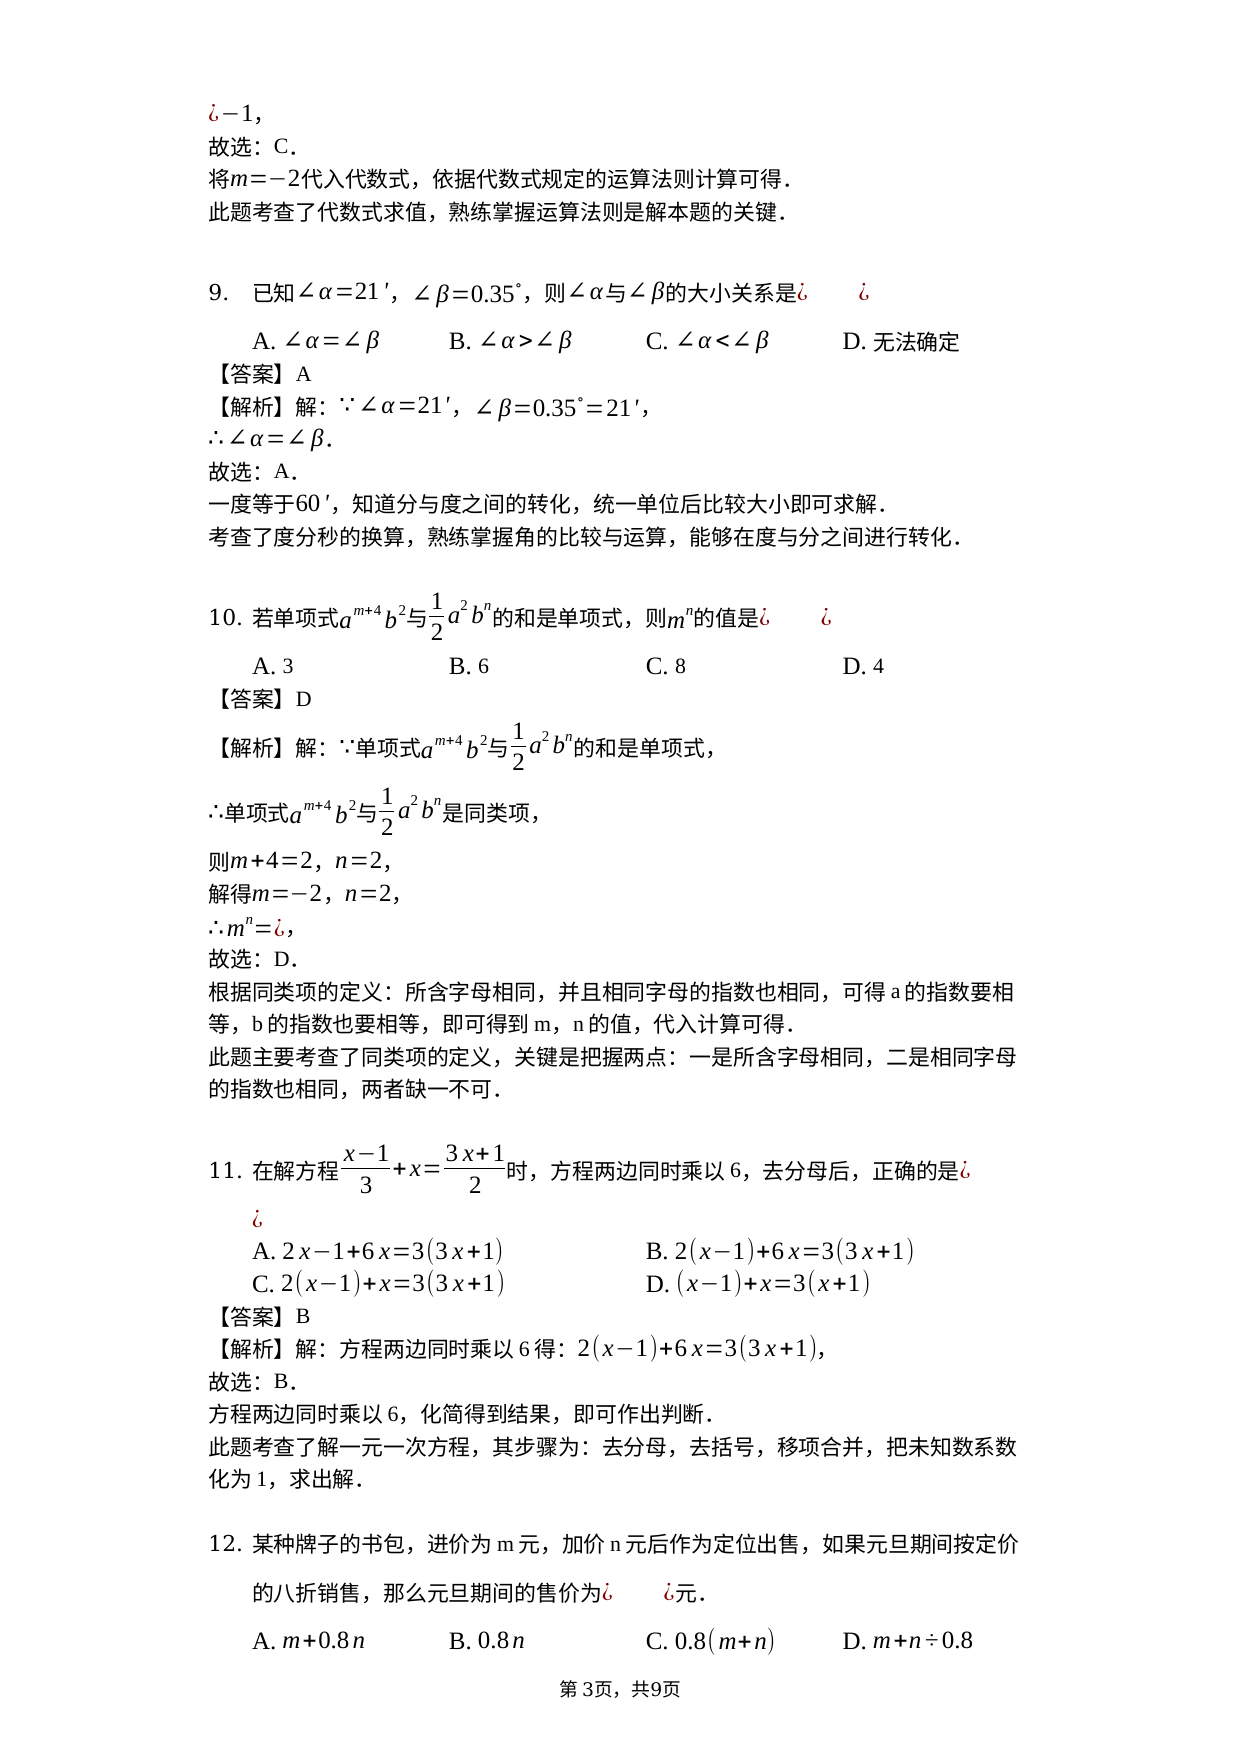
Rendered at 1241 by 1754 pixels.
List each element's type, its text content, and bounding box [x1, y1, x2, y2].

text 【答案】A [208, 357, 1032, 389]
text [208, 97, 1032, 259]
list 在解方程时，方程两边同时乘以6，去分母后，正确的是 [208, 1137, 1032, 1234]
list 若单项式与的和是单项式，则的值是 [208, 584, 1032, 649]
text 【解析】解：，， ． 故选：A． 一度等于，知道分与度之间的转化，统一单位后比较大小即可求解． 考查了度分秒的换算，熟练掌握角的比较与运算，能够在度与分之间进行转化． [208, 389, 1032, 584]
list 某种牌子的书包，进价为m元，加价n元后作为定位出售，如果元旦期间按定价的八折销售，那么元旦期间的售价为 元． [208, 1527, 1032, 1624]
text 【解析】解：方程两边同时乘以6得：， 故选：B． 方程两边同时乘以6，化简得到结果，即可作出判断． 此题考查了解一元一次方程，其步骤为：去分母，去括号，移项合并，把未知数系数化为1，求出解． [208, 1332, 1032, 1527]
text A. B. C. D. 无法确定 [252, 324, 1032, 357]
text A. B. C. D. [252, 1624, 1032, 1657]
text A. 3 B. 6 C. 8 D. 4 [252, 649, 1032, 682]
text 【解析】解：单项式与的和是单项式， 单项式与是同类项， 则，， 解得，， ， 故选：D． 根据同类项的定义：所含字母相同，并且相同字母的指数也相同，可得a的指数要相等，b的指数也要相等，即可得到m，n的值，代入计算可得． 此题主要考查了同类项的定义，关键是把握两点：一是所含字母相同，二是相同字母的指数也相同，两者缺一不可． [208, 714, 1032, 1137]
text 【答案】B [208, 1299, 1032, 1332]
text A. B. C. D. [252, 1234, 1032, 1299]
text 【答案】D [208, 682, 1032, 714]
list 已知，，则与的大小关系是 [208, 259, 1032, 324]
